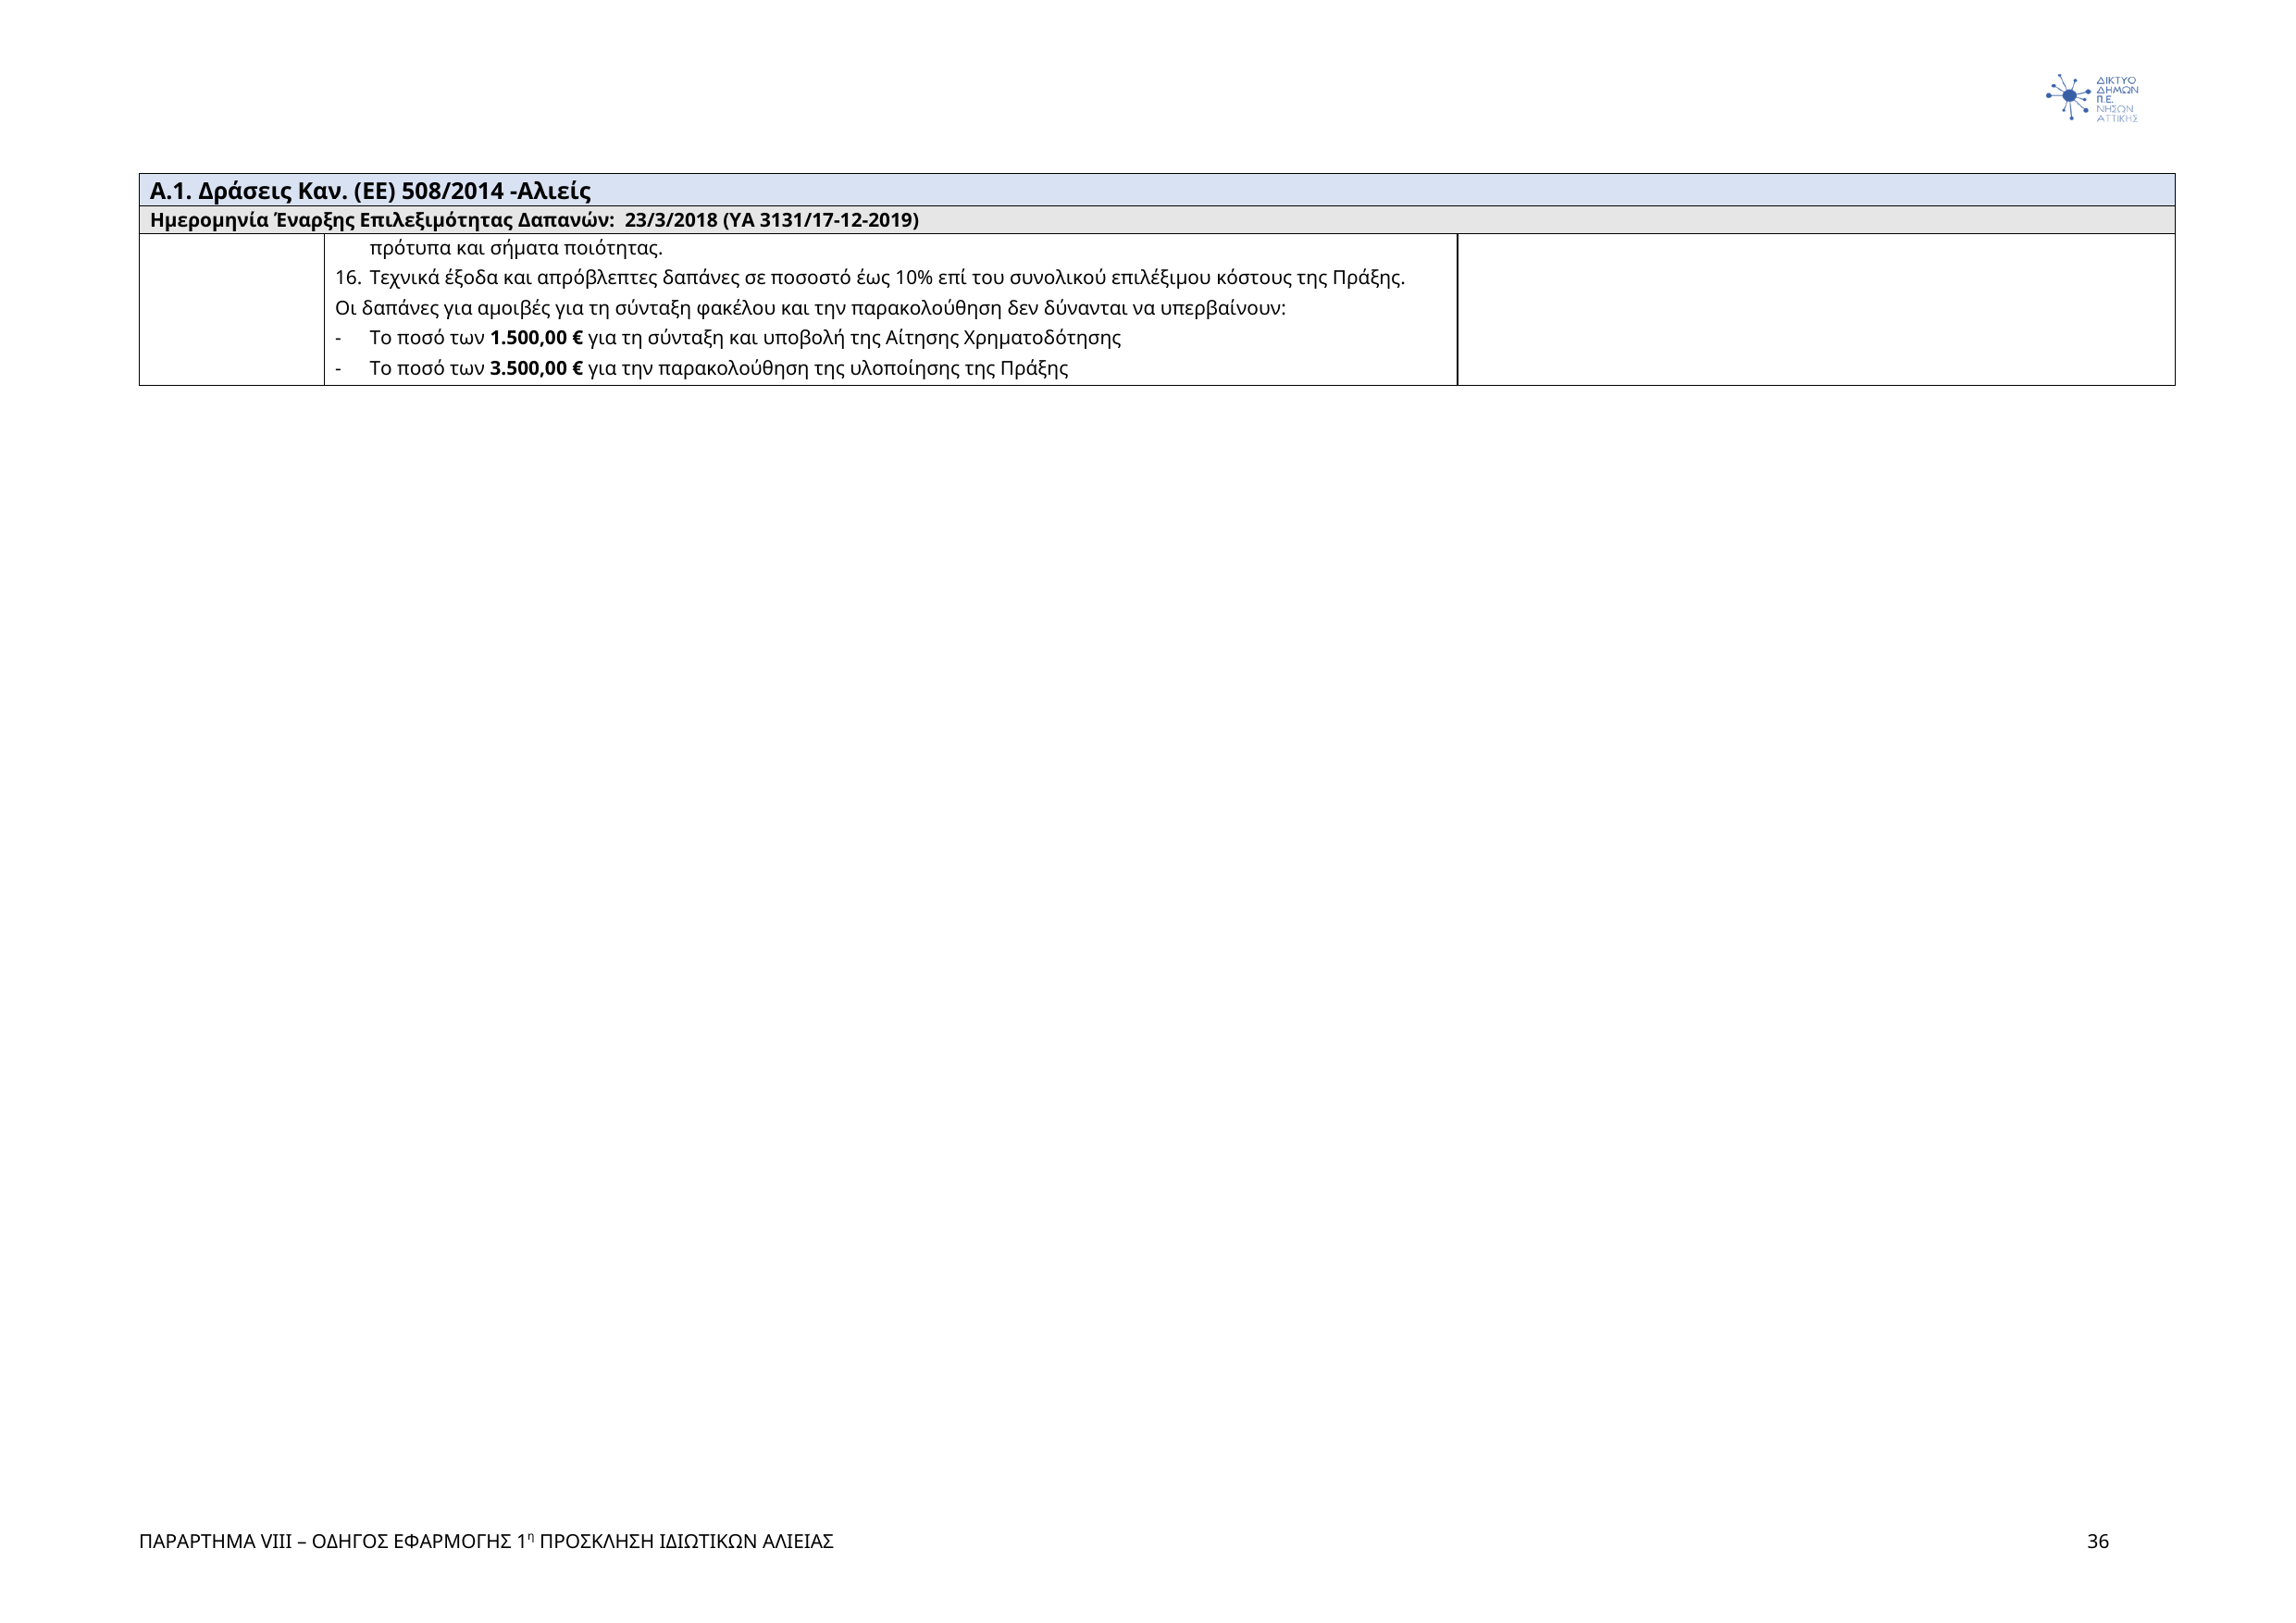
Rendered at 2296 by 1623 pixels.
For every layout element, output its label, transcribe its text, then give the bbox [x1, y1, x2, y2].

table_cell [1458, 234, 2175, 385]
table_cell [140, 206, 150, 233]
table_cell [140, 234, 324, 385]
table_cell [325, 234, 1457, 385]
table_cell Ημερομηνία Έναρξης Επιλεξιμότητας Δαπανών: 23/3/2018 (ΥΑ 3131/17-12-2019) [513, 206, 2175, 233]
table_header Α.1. Δράσεις Καν. (ΕΕ) 508/2014 -Αλιείς [140, 174, 2175, 205]
